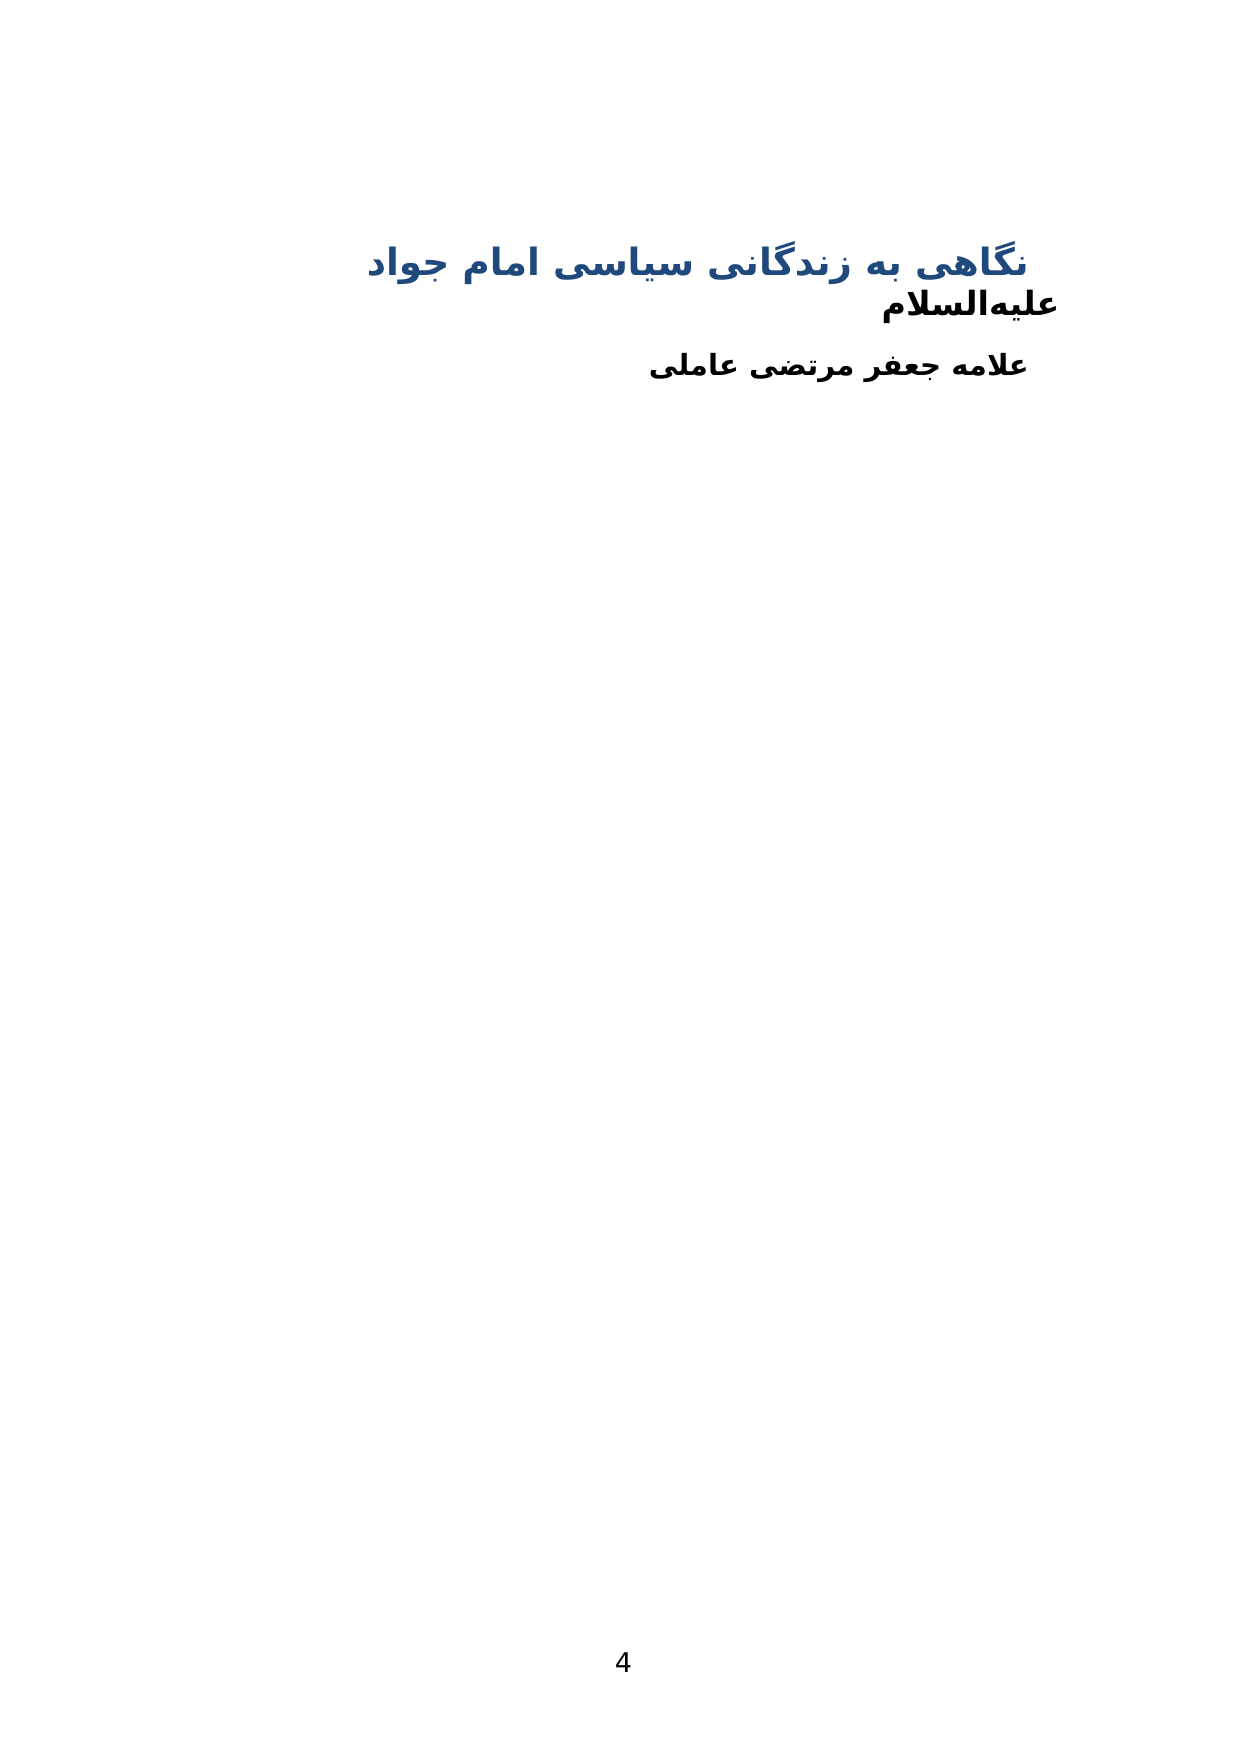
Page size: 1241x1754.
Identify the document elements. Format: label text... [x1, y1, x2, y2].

subtitle نگاهى به زندگانى سياسى امام جواد عليه‌السلام [187, 241, 1059, 323]
text علامه جعفر مرتضى عاملى [187, 348, 1059, 382]
